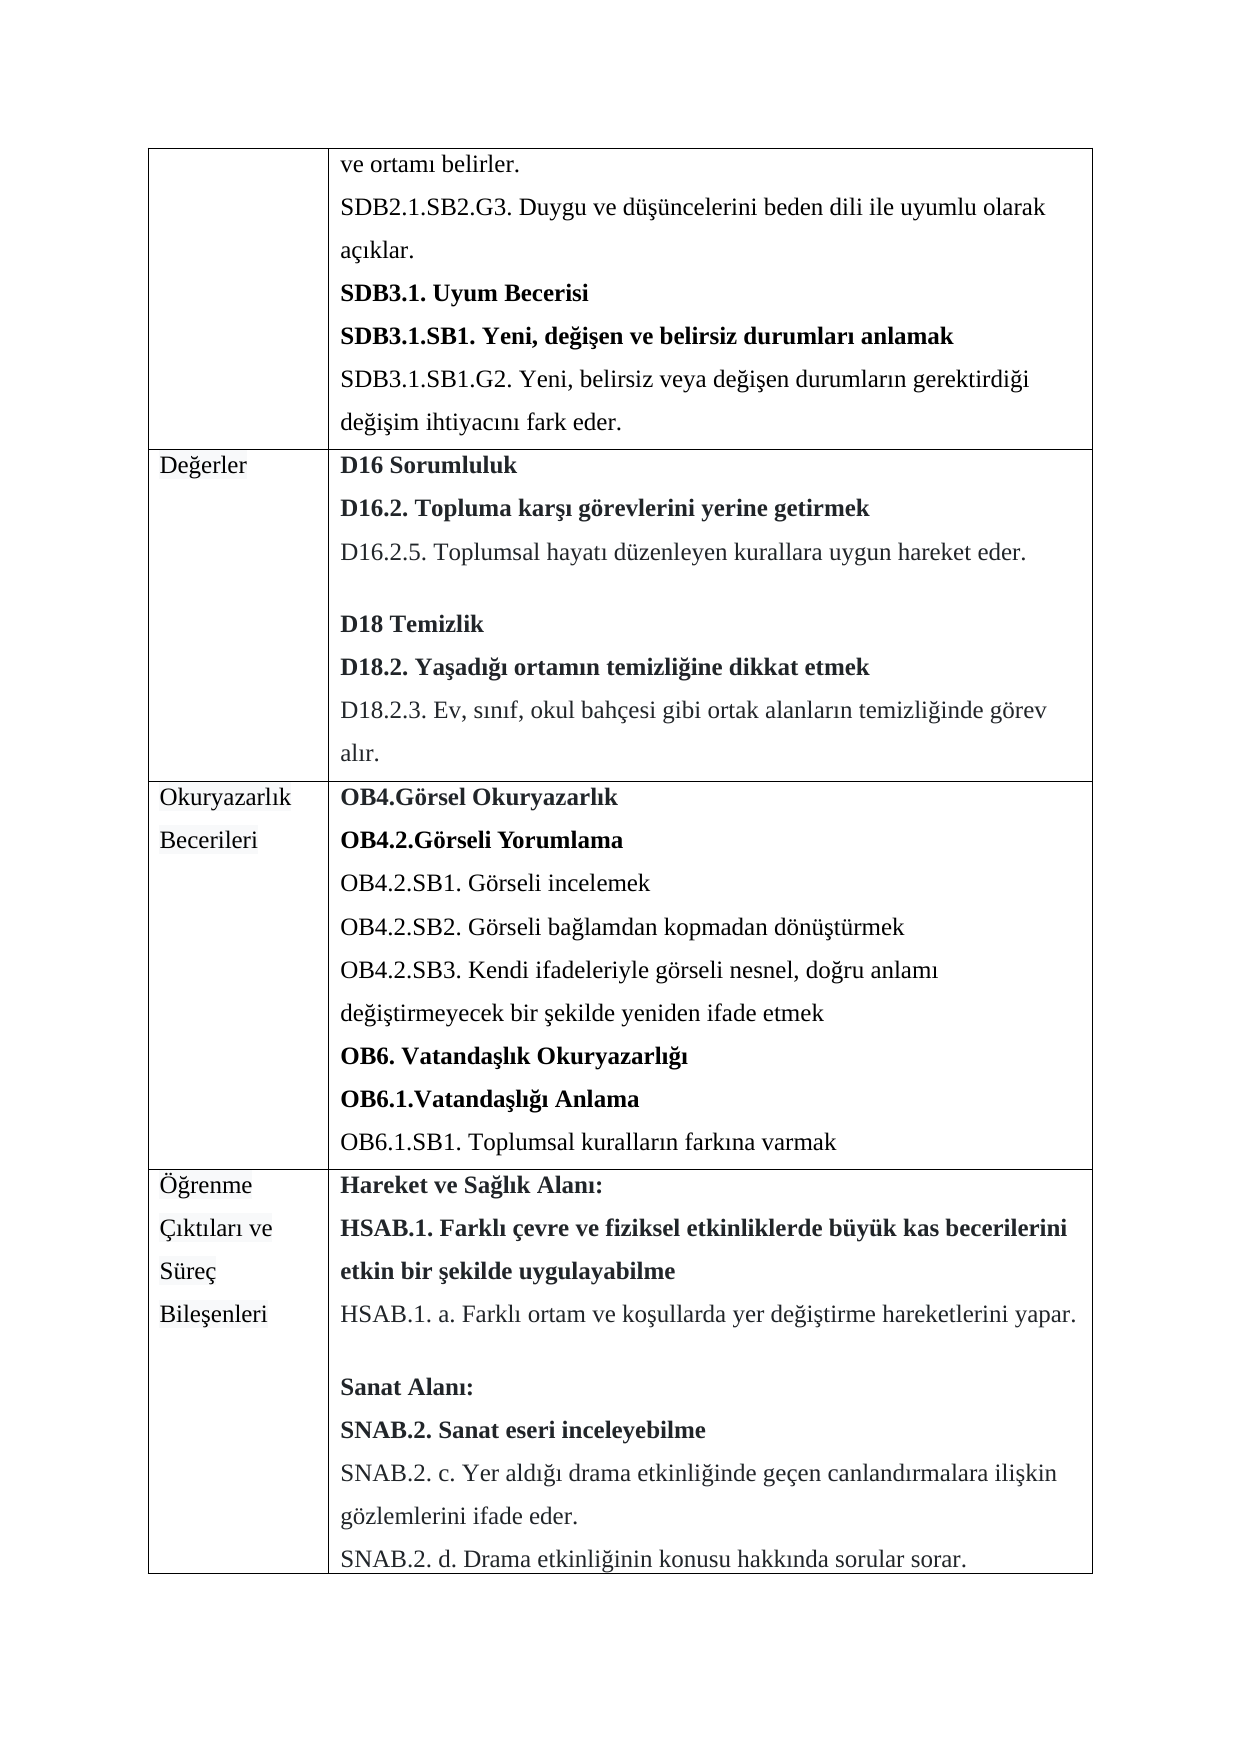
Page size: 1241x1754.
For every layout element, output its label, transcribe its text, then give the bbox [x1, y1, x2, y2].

table_cell OB4.Görsel Okuryazarlık OB4.2.Görseli Yorumlama OB4.2.SB1. Görseli incelemek OB4.2.SB2. Görseli bağlamdan kopmadan dönüştürmek OB4.2.SB3. Kendi ifadeleriyle görseli nesnel, doğru anlamı değiştirmeyecek bir şekilde yeniden ifade etmek OB6. Vatandaşlık Okuryazarlığı OB6.1.Vatandaşlığı Anlama OB6.1.SB1. Toplumsal kuralların farkına varmak [329, 782, 1092, 1169]
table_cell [149, 149, 328, 449]
table_cell Okuryazarlık Becerileri [149, 782, 328, 1169]
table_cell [329, 149, 1092, 449]
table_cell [149, 1170, 328, 1573]
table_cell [329, 1170, 1092, 1573]
table_cell D16 Sorumluluk D16.2. Topluma karşı görevlerini yerine getirmek D16.2.5. Toplumsal hayatı düzenleyen kurallara uygun hareket eder. D18 Temizlik D18.2. Yaşadığı ortamın temizliğine dikkat etmek D18.2.3. Ev, sınıf, okul bahçesi gibi ortak alanların temizliğinde görev alır. [329, 450, 1092, 781]
table_cell Değerler [149, 450, 328, 781]
